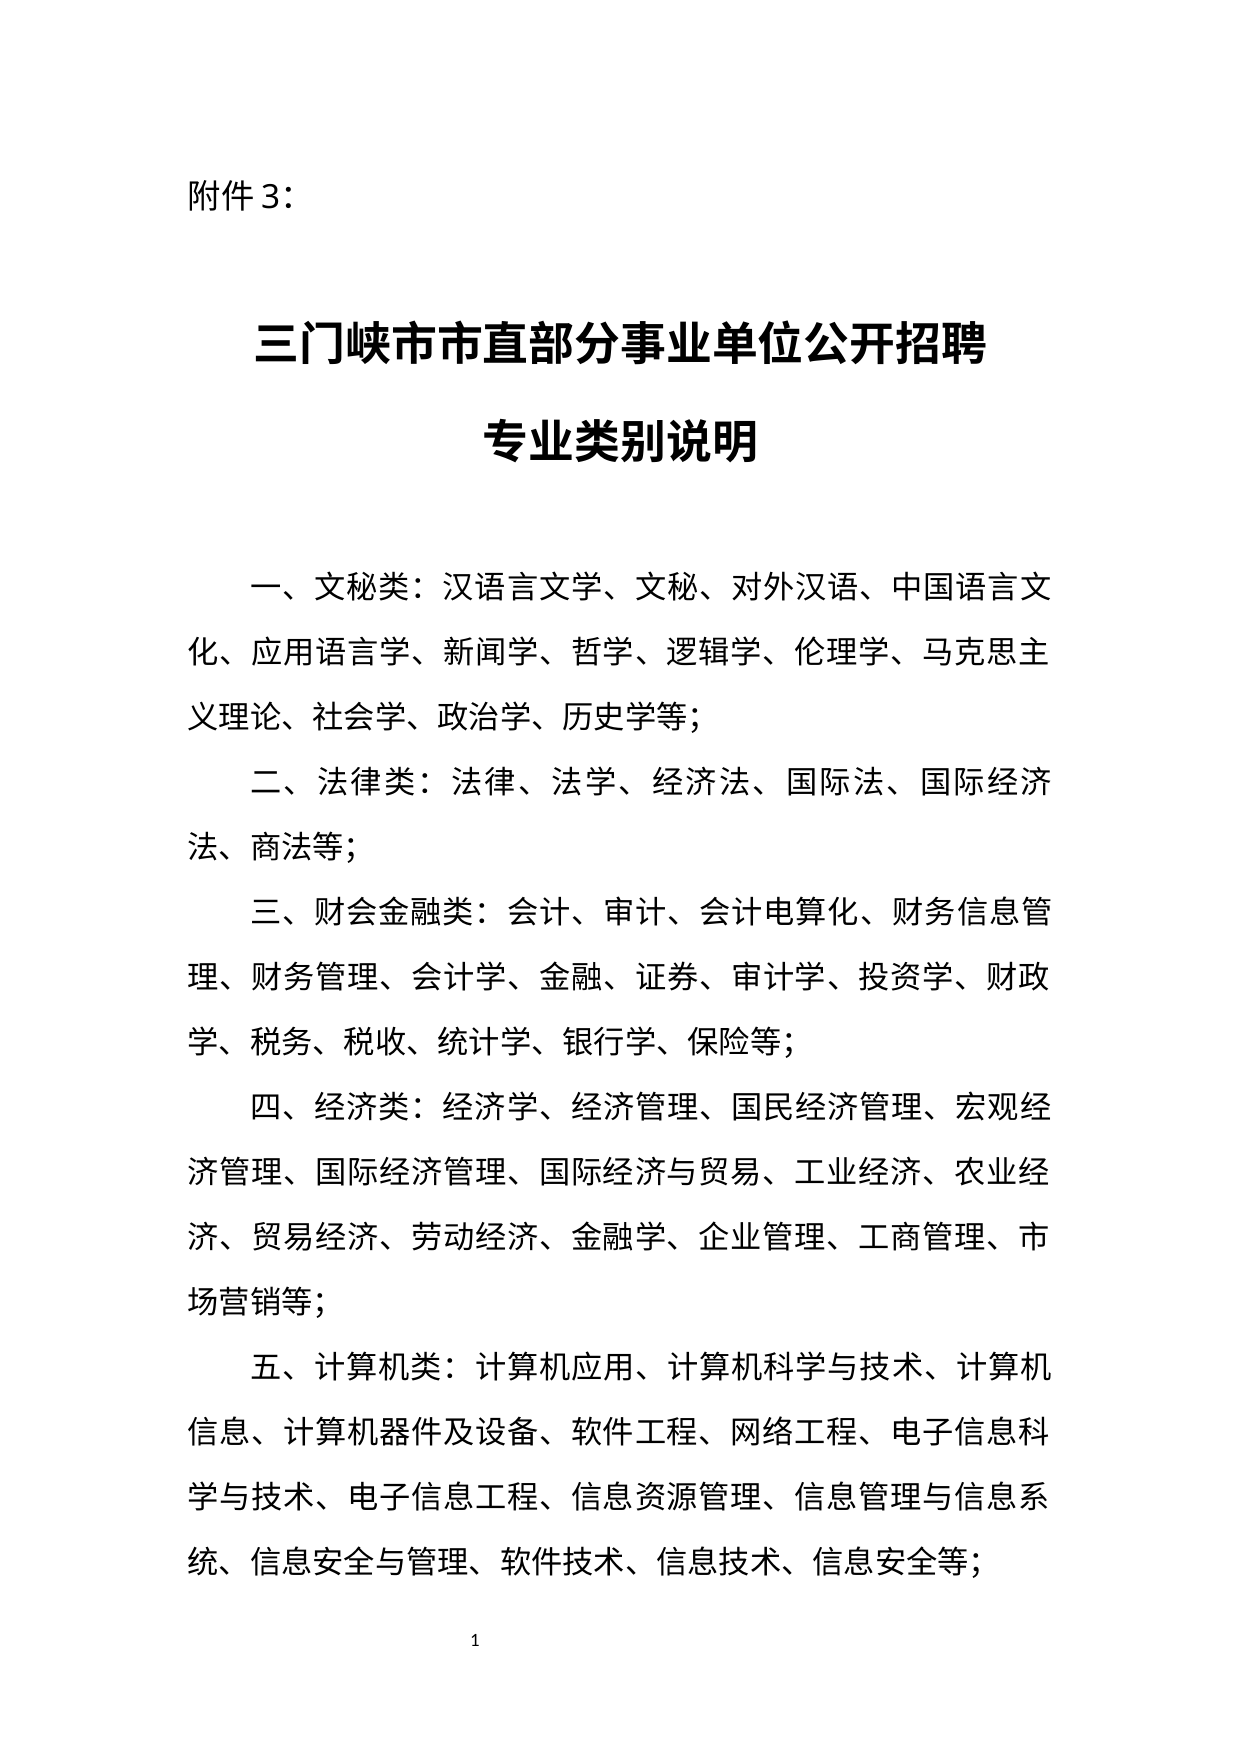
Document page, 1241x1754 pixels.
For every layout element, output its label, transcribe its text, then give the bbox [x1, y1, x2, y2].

text 五、计算机类：计算机应用、计算机科学与技术、计算机信息、计算机器件及设备、软件工程、网络工程、电子信息科学与技术、电子信息工程、信息资源管理、信息管理与信息系统、信息安全与管理、软件技术、信息技术、信息安全等； [187, 1332, 1053, 1592]
text 专业类别说明 [187, 389, 1053, 487]
text 三、财会金融类：会计、审计、会计电算化、财务信息管理、财务管理、会计学、金融、证券、审计学、投资学、财政学、税务、税收、统计学、银行学、保险等； [187, 877, 1053, 1072]
text 四、经济类：经济学、经济管理、国民经济管理、宏观经济管理、国际经济管理、国际经济与贸易、工业经济、农业经济、贸易经济、劳动经济、金融学、企业管理、工商管理、市场营销等； [187, 1072, 1053, 1332]
text 三门峡市市直部分事业单位公开招聘 [187, 292, 1053, 389]
text 二、法律类：法律、法学、经济法、国际法、国际经济法、商法等； [187, 747, 1053, 877]
text 一、文秘类：汉语言文学、文秘、对外汉语、中国语言文化、应用语言学、新闻学、哲学、逻辑学、伦理学、马克思主义理论、社会学、政治学、历史学等； [187, 552, 1053, 747]
text 附件3： [187, 162, 1053, 227]
